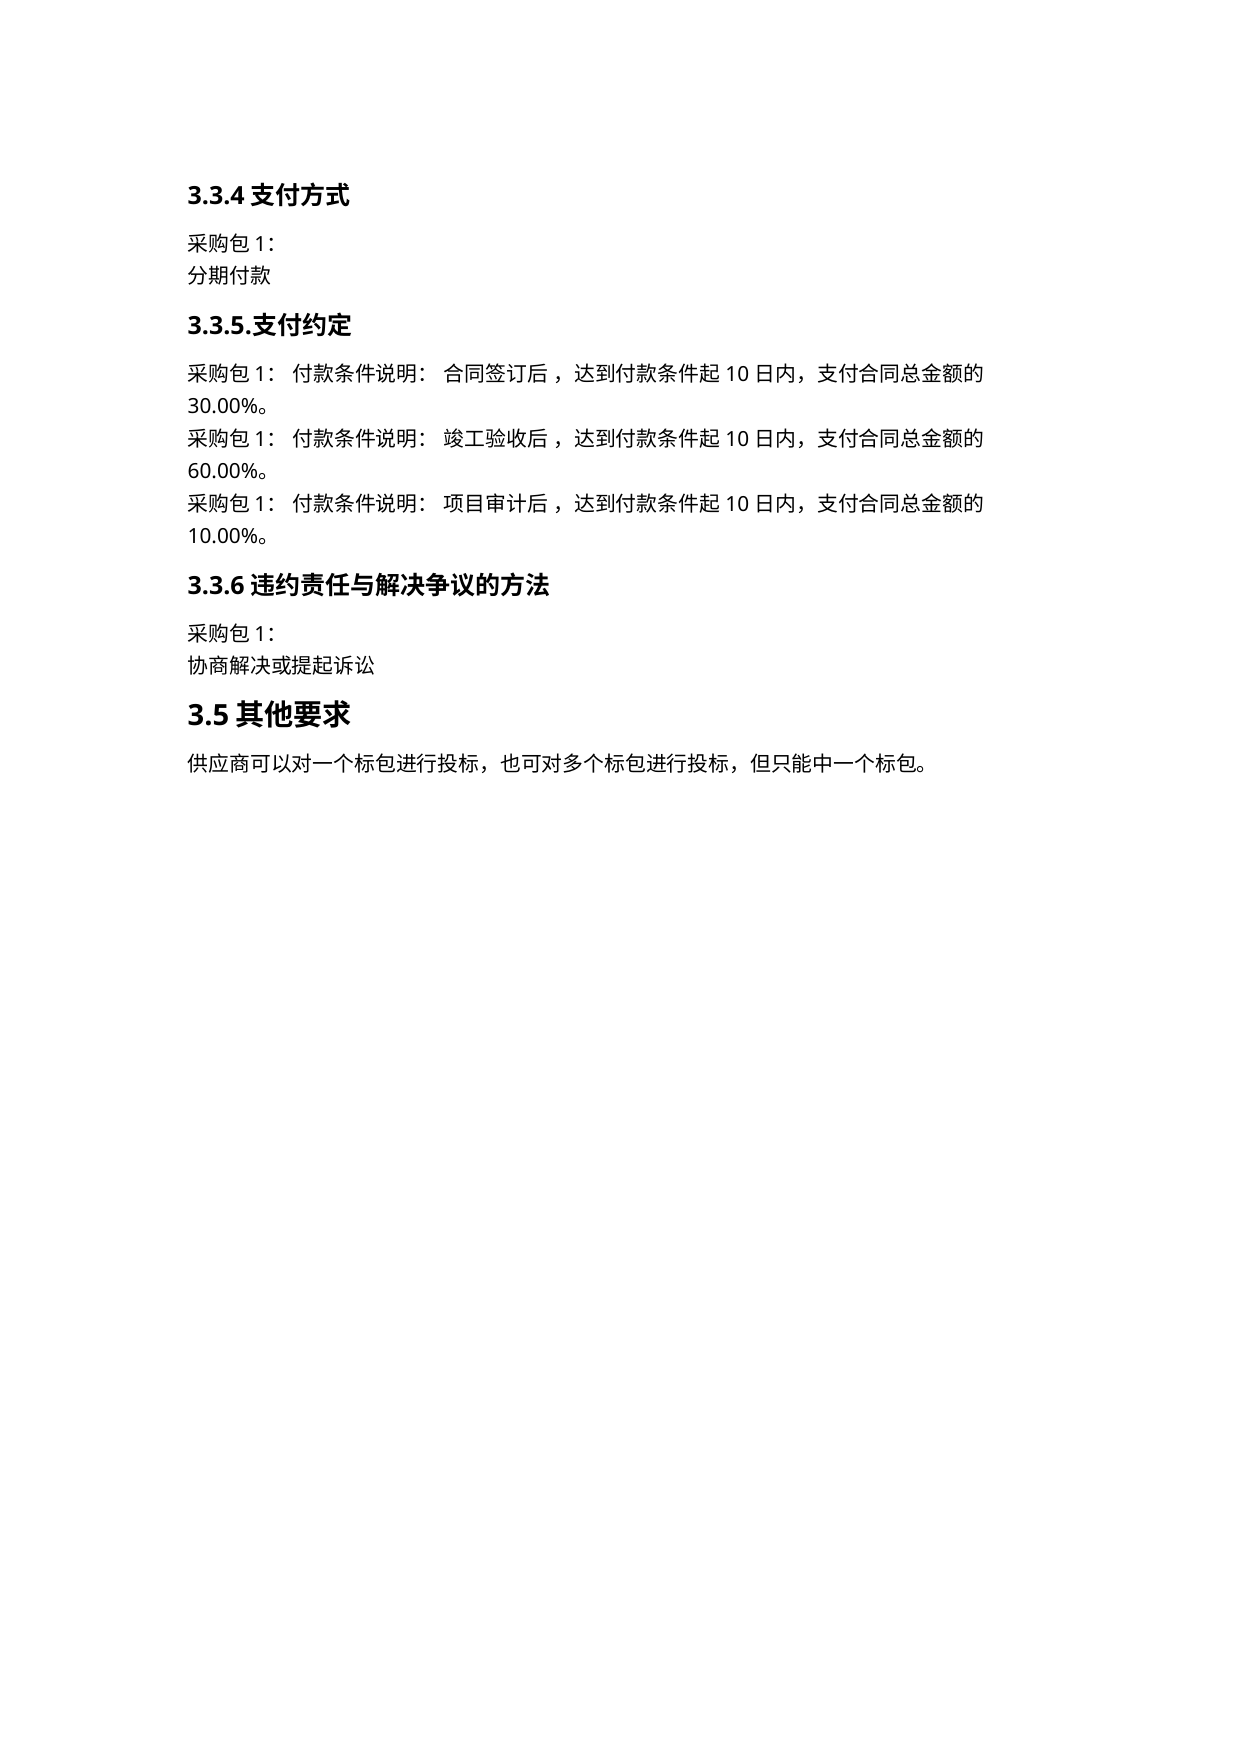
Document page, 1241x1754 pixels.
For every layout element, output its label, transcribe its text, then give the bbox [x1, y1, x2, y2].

text 采购包1： 付款条件说明： 项目审计后 ，达到付款条件起 10 日内，支付合同总金额的 10.00%。 [187, 487, 1053, 552]
text 采购包1： 付款条件说明： 合同签订后 ，达到付款条件起 10 日内，支付合同总金额的 30.00%。 [187, 357, 1053, 422]
text 分期付款 [187, 259, 1053, 292]
text 采购包1： [187, 227, 1053, 259]
text 3.3.4支付方式 [187, 162, 1053, 227]
text 3.5其他要求 [187, 682, 1053, 747]
text 3.3.6违约责任与解决争议的方法 [187, 552, 1053, 617]
text 3.3.5.支付约定 [187, 292, 1053, 357]
text 协商解决或提起诉讼 [187, 649, 1053, 682]
text 采购包1： [187, 617, 1053, 649]
text 采购包1： 付款条件说明： 竣工验收后 ，达到付款条件起 10 日内，支付合同总金额的 60.00%。 [187, 422, 1053, 487]
text 供应商可以对一个标包进行投标，也可对多个标包进行投标，但只能中一个标包。 [187, 747, 1053, 779]
